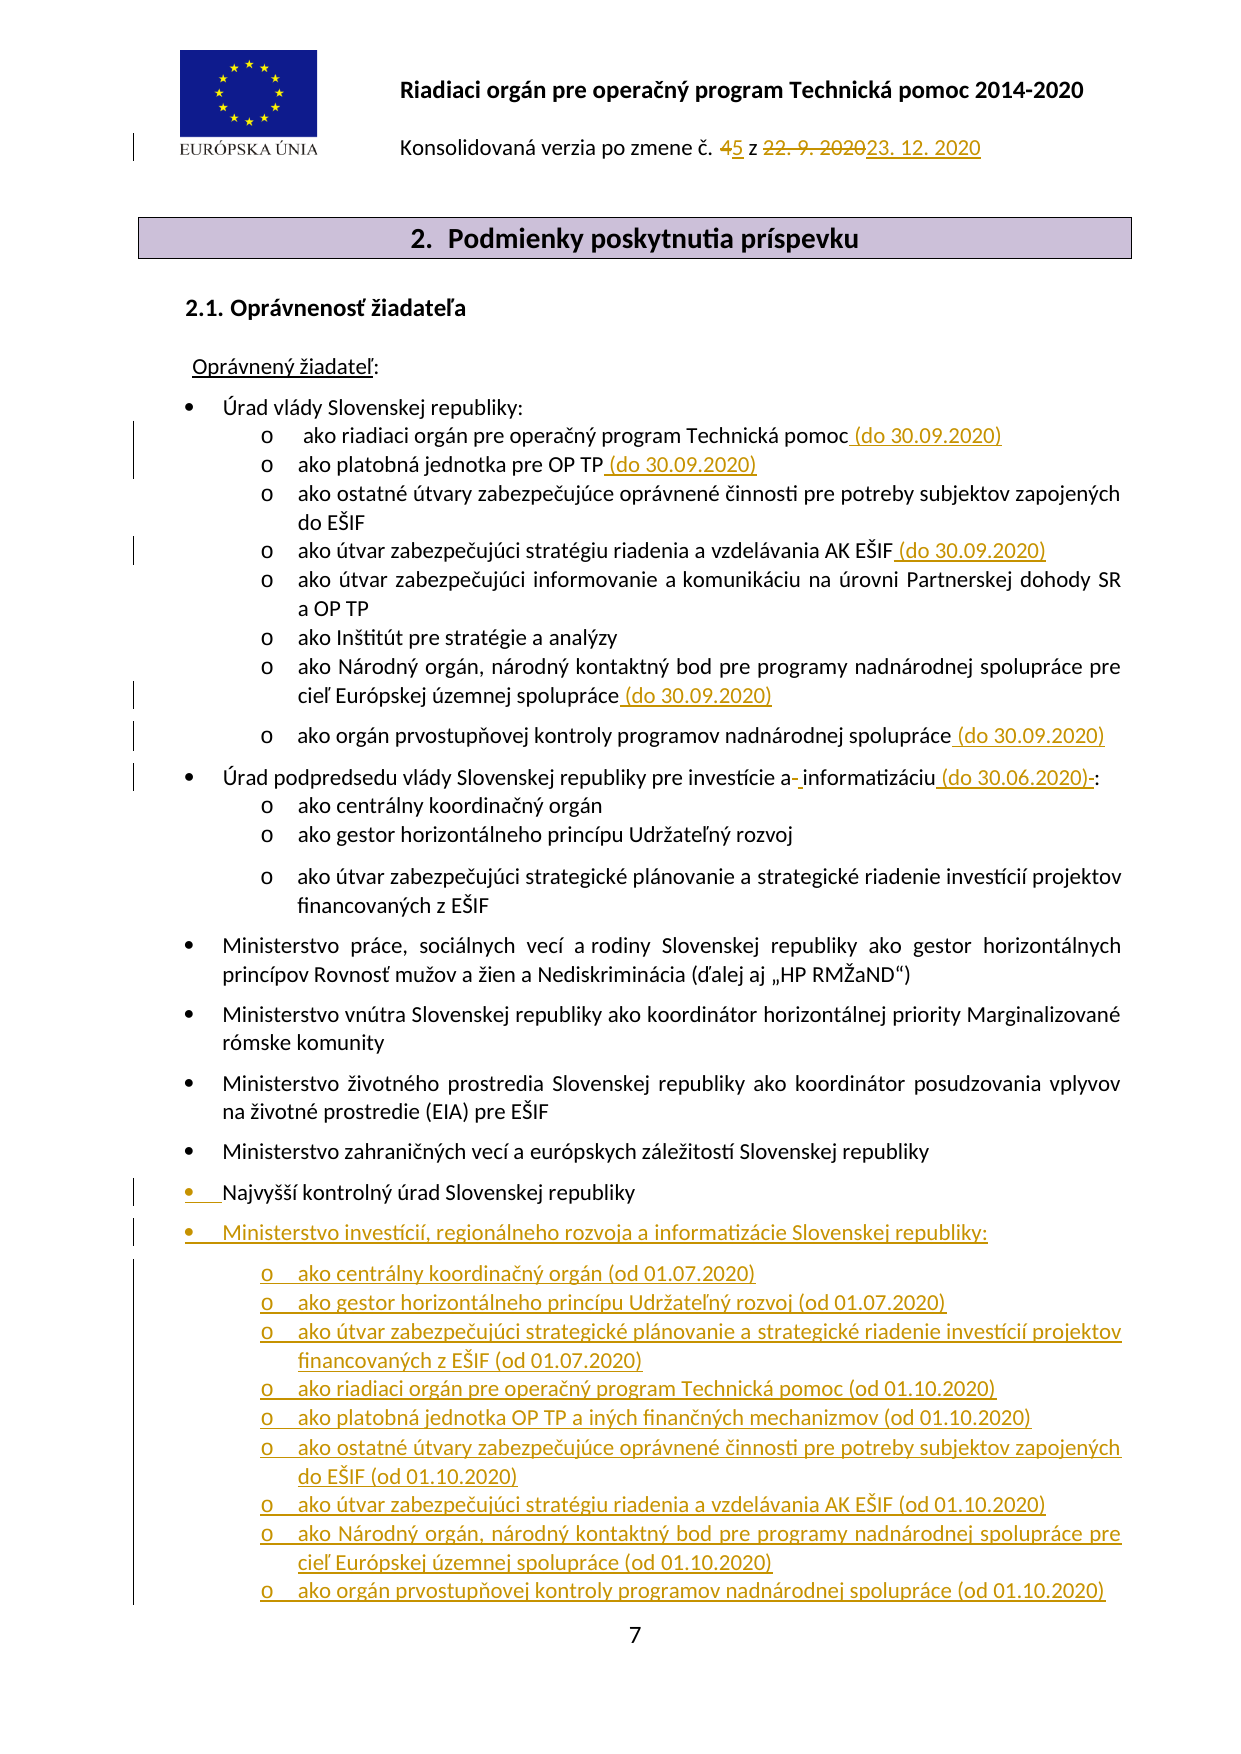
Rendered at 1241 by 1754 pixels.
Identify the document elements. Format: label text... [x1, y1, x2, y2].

list Podmienky poskytnutia príspevku [139, 218, 1131, 258]
list ako Inštitút pre stratégie a analýzy [260, 623, 1122, 652]
picture [179, 50, 318, 155]
list ako ostatné útvary zabezpečujúce oprávnené činnosti pre potreby subjektov zapojených do EŠIF [260, 479, 1122, 536]
list Ministerstvo zahraničných vecí a európskych záležitostí Slovenskej republiky [185, 1137, 1122, 1165]
list ako útvar zabezpečujúci stratégiu riadenia a vzdelávania AK EŠIF [260, 536, 1122, 565]
list ako orgán prvostupňovej kontroly programov nadnárodnej spolupráce [260, 721, 1122, 751]
list Úrad vlády Slovenskej republiky: [185, 393, 1122, 421]
list ako centrálny koordinačný orgán [260, 791, 1122, 820]
list ako gestor horizontálneho princípu Udržateľný rozvoj [260, 820, 1122, 849]
list Ministerstvo práce, sociálnych vecí a rodiny Slovenskej republiky ako gestor horizontálnych princípov Rovnosť mužov a žien a Nediskriminácia (ďalej aj „HP RMŽaND“) [185, 932, 1122, 988]
list ako riadiaci orgán pre operačný program Technická pomoc [260, 421, 1122, 450]
list Najvyšší kontrolný úrad Slovenskej republiky [185, 1178, 1122, 1206]
list Oprávnenosť žiadateľa [185, 292, 1122, 323]
list ako Národný orgán, národný kontaktný bod pre programy nadnárodnej spolupráce pre cieľ Európskej územnej spolupráce [260, 652, 1122, 709]
list Ministerstvo vnútra Slovenskej republiky ako koordinátor horizontálnej priority Marginalizované rómske komunity [185, 1000, 1122, 1056]
list ako platobná jednotka pre OP TP [260, 450, 1122, 479]
list ako útvar zabezpečujúci informovanie a komunikáciu na úrovni Partnerskej dohody SR a OP TP [260, 565, 1122, 623]
text Oprávnený žiadateľ: [192, 352, 1122, 380]
list ako útvar zabezpečujúci strategické plánovanie a strategické riadenie investícií projektov financovaných z EŠIF [260, 862, 1122, 919]
list Úrad podpredsedu vlády Slovenskej republiky pre investície ainformatizáciu: [185, 763, 1122, 791]
list Ministerstvo životného prostredia Slovenskej republiky ako koordinátor posudzovania vplyvov na životné prostredie (EIA) pre EŠIF [185, 1069, 1122, 1125]
